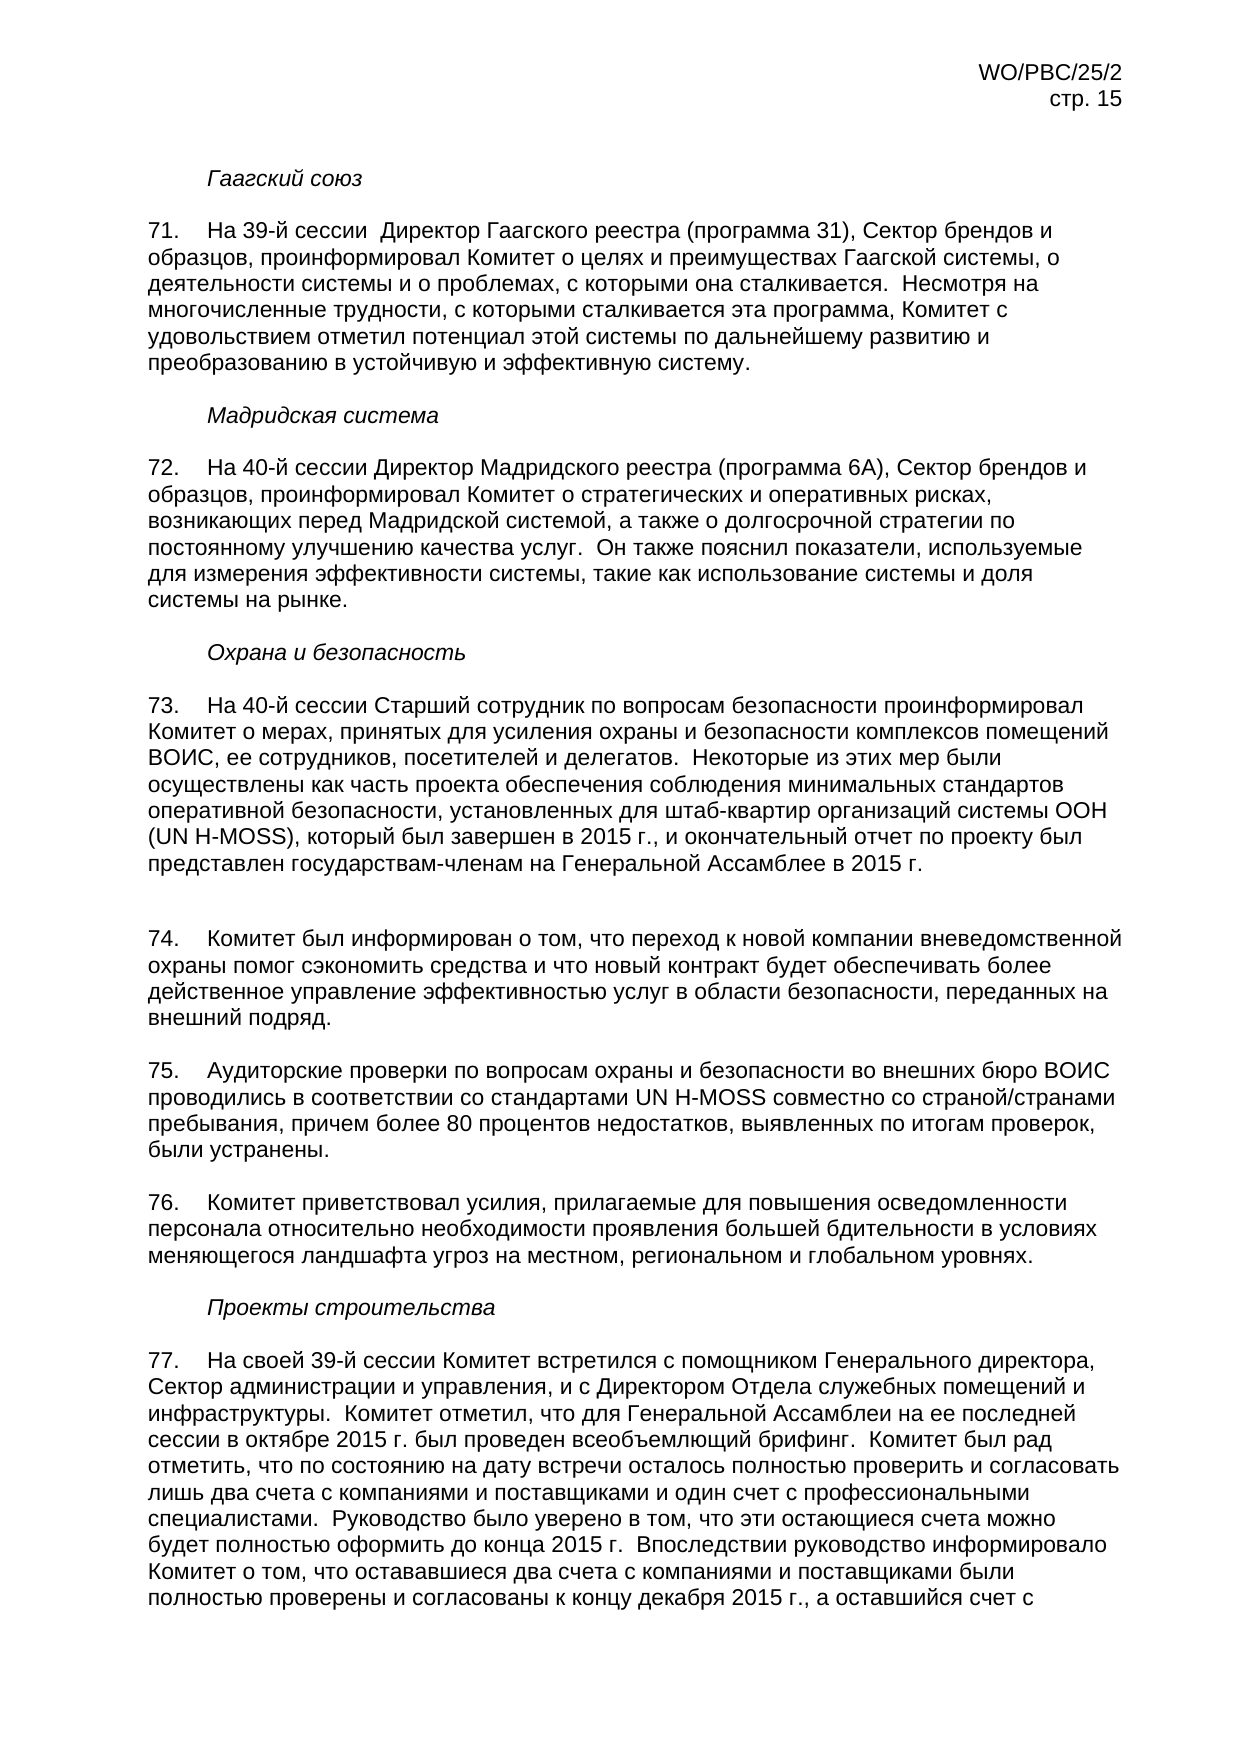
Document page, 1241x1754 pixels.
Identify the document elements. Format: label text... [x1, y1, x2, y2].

text Комитет был информирован о том, что переход к новой компании вневедомственной охраны помог сэкономить средства и что новый контракт будет обеспечивать более действенное управление эффективностью услуг в области безопасности, переданных на внешний подряд. [148, 925, 1122, 1031]
text Аудиторские проверки по вопросам охраны и безопасности во внешних бюро ВОИС проводились в соответствии со стандартами UN H-MOSS совместно со страной/странами пребывания, причем более 80 процентов недостатков, выявленных по итогам проверок, были устранены. [148, 1057, 1122, 1162]
list Проекты строительства [148, 1294, 1122, 1321]
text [148, 1347, 1122, 1611]
text На 40-й сессии Директор Мадридского реестра (программа 6A), Сектор брендов и образцов, проинформировал Комитет о стратегических и оперативных рисках, возникающих перед Мадридской системой, а также о долгосрочной стратегии по постоянному улучшению качества услуг. Он также пояснил показатели, используемые для измерения эффективности системы, такие как использование системы и доля системы на рынке. [148, 454, 1122, 612]
text Мадридская система [148, 402, 1122, 428]
text Комитет приветствовал усилия, прилагаемые для повышения осведомленности персонала относительно необходимости проявления большей бдительности в условиях меняющегося ландшафта угроз на местном, региональном и глобальном уровнях. [148, 1189, 1122, 1268]
text На 40-й сессии Старший сотрудник по вопросам безопасности проинформировал Комитет о мерах, принятых для усиления охраны и безопасности комплексов помещений ВОИС, ее сотрудников, посетителей и делегатов. Некоторые из этих мер были осуществлены как часть проекта обеспечения соблюдения минимальных стандартов оперативной безопасности, установленных для штаб-квартир организаций системы ООН (UN H-MOSS), который был завершен в 2015 г., и окончательный отчет по проекту был представлен государствам-членам на Генеральной Ассамблее в 2015 г. [148, 692, 1122, 876]
text Гаагский союз [148, 164, 1122, 191]
text Охрана и безопасность [148, 639, 1122, 665]
text На 39-й сессии Директор Гаагского реестра (программа 31), Сектор брендов и образцов, проинформировал Комитет о целях и преимуществах Гаагской системы, о деятельности системы и о проблемах, с которыми она сталкивается. Несмотря на многочисленные трудности, с которыми сталкивается эта программа, Комитет с удовольствием отметил потенциал этой системы по дальнейшему развитию и преобразованию в устойчивую и эффективную систему. [148, 217, 1122, 375]
